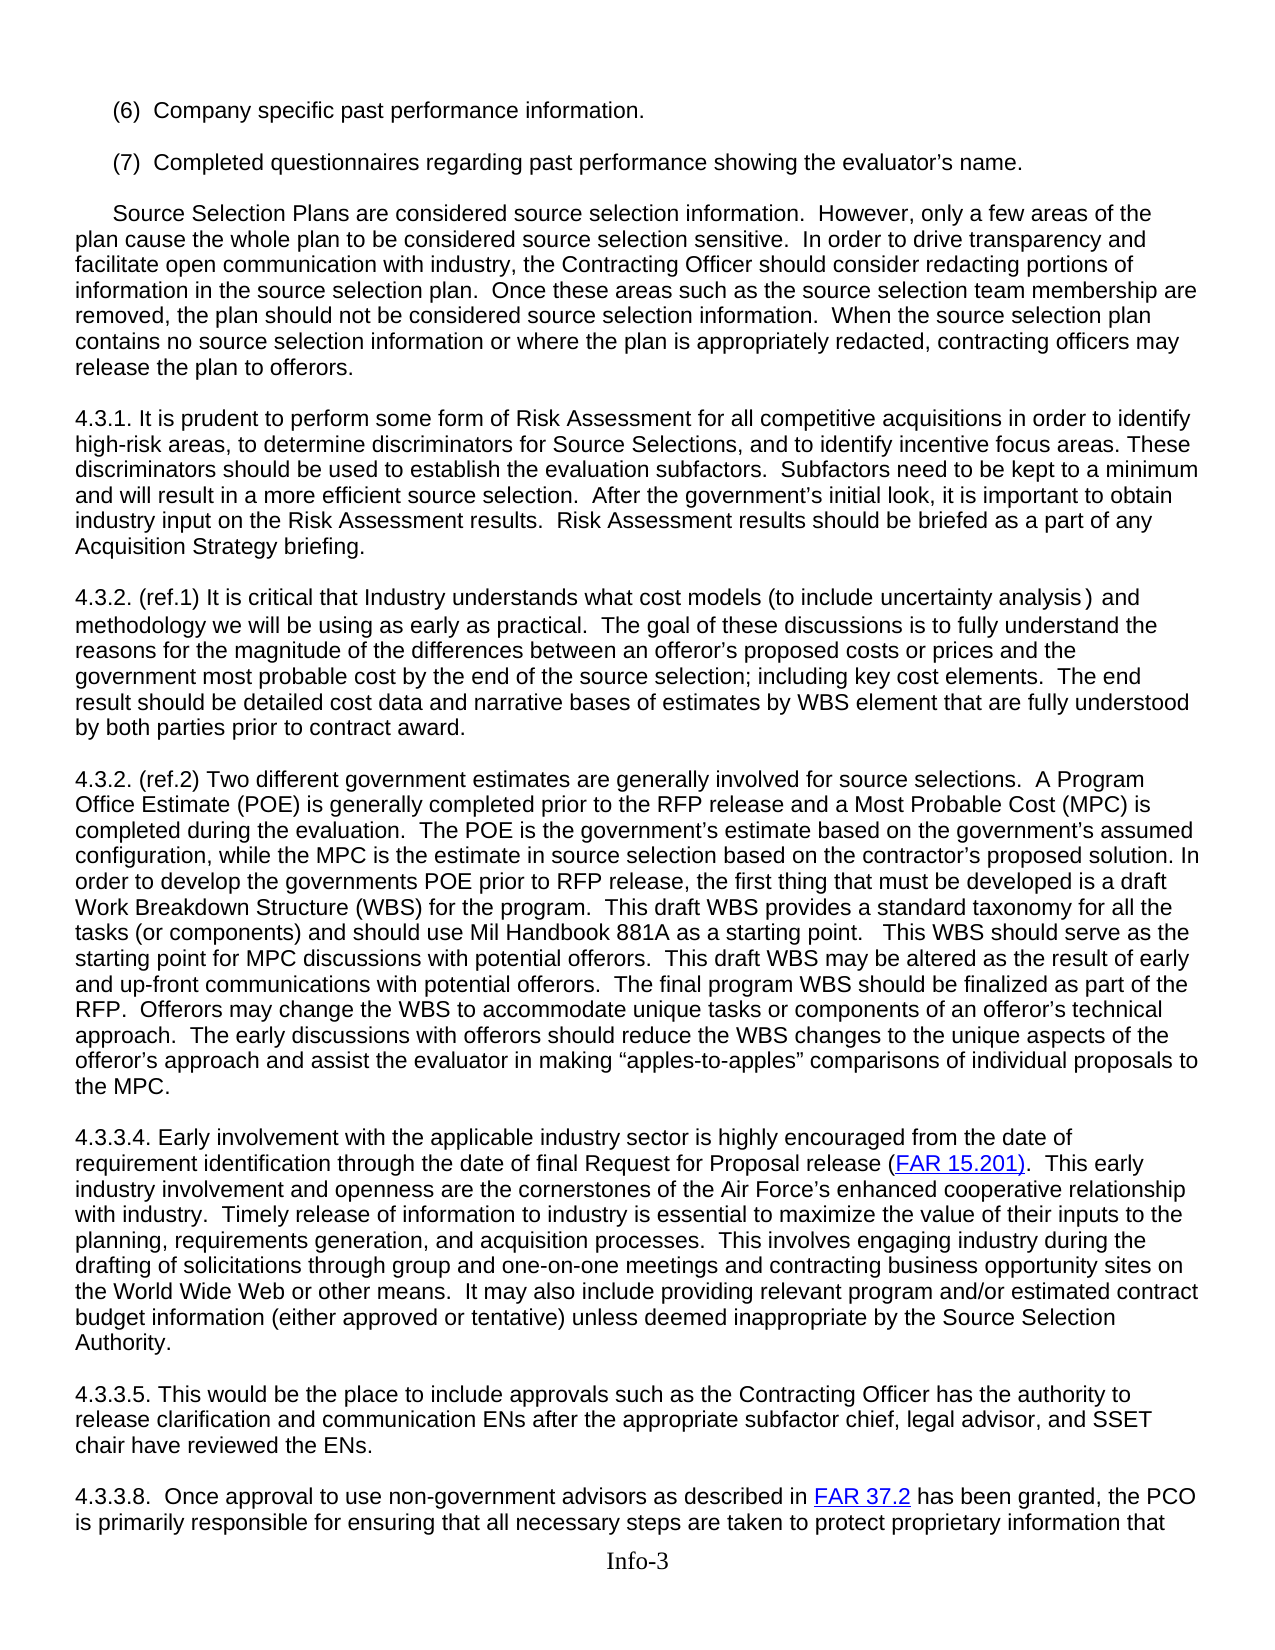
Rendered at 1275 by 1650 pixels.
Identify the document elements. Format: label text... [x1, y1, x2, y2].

text 4.3.2. (ref.2) Two different government estimates are generally involved for source selections. A Program Office Estimate (POE) is generally completed prior to the RFP release and a Most Probable Cost (MPC) is completed during the evaluation. The POE is the government’s estimate based on the government’s assumed configuration, while the MPC is the estimate in source selection based on the contractor’s proposed solution. In order to develop the governments POE prior to RFP release, the first thing that must be developed is a draft Work Breakdown Structure (WBS) for the program. This draft WBS provides a standard taxonomy for all the tasks (or components) and should use Mil Handbook 881A as a starting point. This WBS should serve as the starting point for MPC discussions with potential offerors. This draft WBS may be altered as the result of early and up-front communications with potential offerors. The final program WBS should be finalized as part of the RFP. Offerors may change the WBS to accommodate unique tasks or components of an offeror’s technical approach. The early discussions with offerors should reduce the WBS changes to the unique aspects of the offeror’s approach and assist the evaluator in making “apples-to-apples” comparisons of individual proposals to the MPC. [75, 766, 1200, 1099]
text Source Selection Plans are considered source selection information. However, only a few areas of the plan cause the whole plan to be considered source selection sensitive. In order to drive transparency and facilitate open communication with industry, the Contracting Officer should consider redacting portions of information in the source selection plan. Once these areas such as the source selection team membership are removed, the plan should not be considered source selection information. When the source selection plan contains no source selection information or where the plan is appropriately redacted, contracting officers may release the plan to offerors. [75, 201, 1200, 380]
text 4.3.3.5. This would be the place to include approvals such as the Contracting Officer has the authority to release clarification and communication ENs after the appropriate subfactor chief, legal advisor, and SSET chair have reviewed the ENs. [75, 1381, 1200, 1458]
text 4.3.3.4. Early involvement with the applicable industry sector is highly encouraged from the date of requirement identification through the date of final Request for Proposal release (FAR 15.201). This early industry involvement and openness are the cornerstones of the Air Force’s enhanced cooperative relationship with industry. Timely release of information to industry is essential to maximize the value of their inputs to the planning, requirements generation, and acquisition processes. This involves engaging industry during the drafting of solicitations through group and one-on-one meetings and contracting business opportunity sites on the World Wide Web or other means. It may also include providing relevant program and/or estimated contract budget information (either approved or tentative) unless deemed inappropriate by the Source Selection Authority. [75, 1125, 1200, 1356]
text (6) Company specific past performance information. [75, 98, 1200, 124]
text 4.3.2. (ref.1) It is critical that Industry understands what cost models (to include uncertainty analysis) and methodology we will be using as early as practical. The goal of these discussions is to fully understand the reasons for the magnitude of the differences between an offeror’s proposed costs or prices and the government most probable cost by the end of the source selection; including key cost elements. The end result should be detailed cost data and narrative bases of estimates by WBS element that are fully understood by both parties prior to contract award. [75, 585, 1200, 741]
text (7) Completed questionnaires regarding past performance showing the evaluator’s name. [75, 149, 1200, 175]
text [75, 1484, 1200, 1535]
text 4.3.1. It is prudent to perform some form of Risk Assessment for all competitive acquisitions in order to identify high-risk areas, to determine discriminators for Source Selections, and to identify incentive focus areas. These discriminators should be used to establish the evaluation subfactors. Subfactors need to be kept to a minimum and will result in a more efficient source selection. After the government’s initial look, it is important to obtain industry input on the Risk Assessment results. Risk Assessment results should be briefed as a part of any Acquisition Strategy briefing. [75, 406, 1200, 559]
